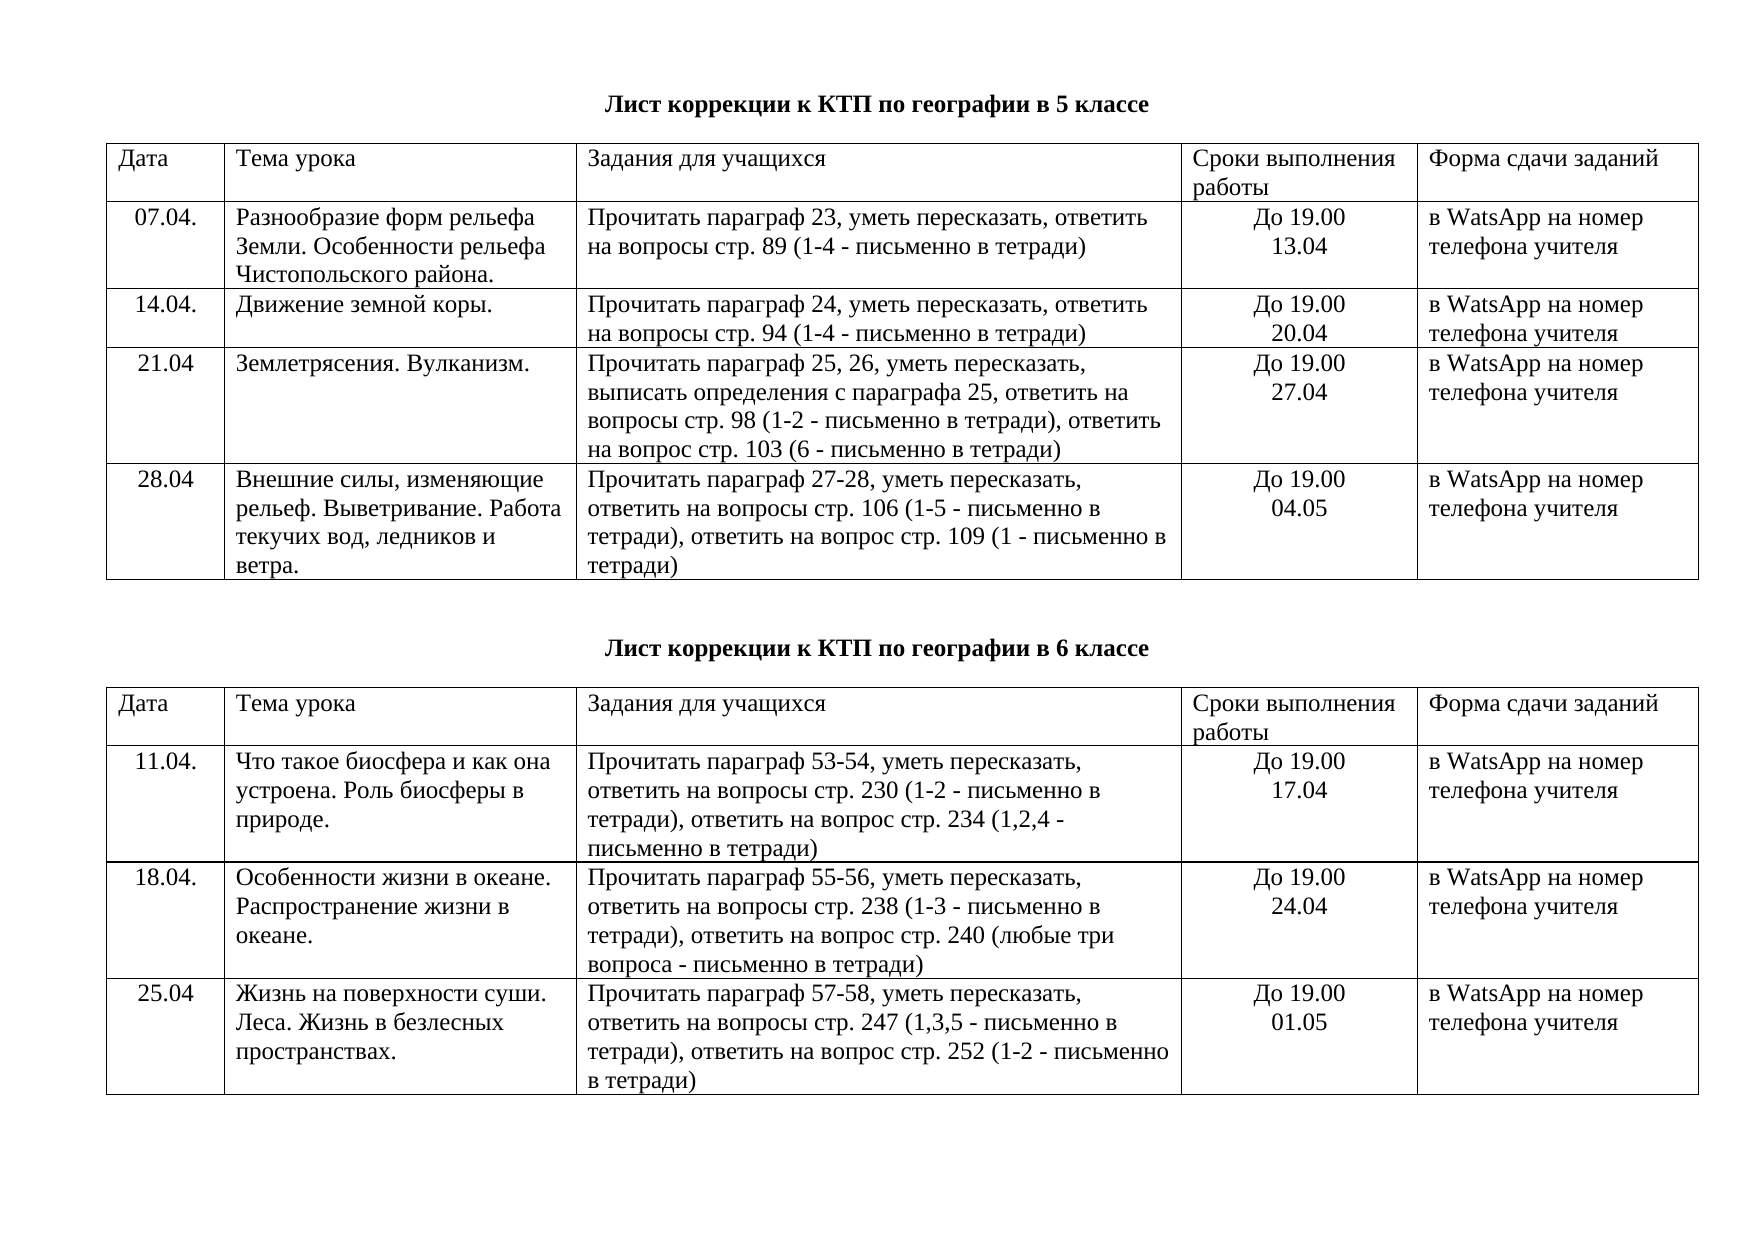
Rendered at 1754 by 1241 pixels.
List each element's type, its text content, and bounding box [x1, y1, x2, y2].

table_cell Прочитать параграф 24, уметь пересказать, ответить на вопросы стр. 94 (1-4 - письменно в тетради) [577, 289, 1181, 347]
table_cell в WatsApp на номер телефона учителя [1418, 202, 1698, 288]
text Лист коррекции к КТП по географии в 5 классе [118, 89, 1636, 117]
table_cell в WatsApp на номер телефона учителя [1418, 863, 1698, 977]
table_cell Особенности жизни в океане. Распространение жизни в океане. [225, 863, 576, 977]
table_cell в WatsApp на номер телефона учителя [1418, 289, 1698, 347]
table_cell До 19.00 01.05 [1182, 979, 1417, 1093]
table_cell До 19.00 04.05 [1182, 464, 1417, 579]
table_cell Прочитать параграф 27-28, уметь пересказать, ответить на вопросы стр. 106 (1-5 - письменно в тетради), ответить на вопрос стр. 109 (1 - письменно в тетради) [577, 464, 1181, 579]
text Лист коррекции к КТП по географии в 6 классе [118, 633, 1636, 662]
table_cell До 19.00 27.04 [1182, 348, 1417, 463]
table_cell 21.04 [107, 348, 224, 463]
table_header Тема урока [225, 688, 576, 745]
table_cell До 19.00 13.04 [1182, 202, 1417, 288]
table_cell Жизнь на поверхности суши. Леса. Жизнь в безлесных пространствах. [225, 979, 576, 1093]
table_cell Движение земной коры. [225, 289, 576, 347]
table_cell в WatsApp на номер телефона учителя [1418, 979, 1698, 1093]
table_header Тема урока [225, 144, 576, 201]
table_header Сроки выполнения работы [1182, 688, 1417, 745]
table_header Дата [107, 144, 224, 201]
table_cell 25.04 [107, 979, 224, 1093]
table_header Задания для учащихся [577, 144, 1181, 201]
table_cell Прочитать параграф 25, 26, уметь пересказать, выписать определения с параграфа 25, ответить на вопросы стр. 98 (1-2 - письменно в тетради), ответить на вопрос стр. 103 (6 - письменно в тетради) [577, 348, 1181, 463]
table_cell 07.04. [107, 202, 224, 288]
table_cell Прочитать параграф 53-54, уметь пересказать, ответить на вопросы стр. 230 (1-2 - письменно в тетради), ответить на вопрос стр. 234 (1,2,4 - письменно в тетради) [577, 746, 1181, 861]
table_header Форма сдачи заданий [1418, 144, 1698, 201]
table_cell в WatsApp на номер телефона учителя [1418, 348, 1698, 463]
table_cell 28.04 [107, 464, 224, 579]
table_cell 11.04. [107, 746, 224, 861]
table_cell Прочитать параграф 55-56, уметь пересказать, ответить на вопросы стр. 238 (1-3 - письменно в тетради), ответить на вопрос стр. 240 (любые три вопроса - письменно в тетради) [577, 863, 1181, 977]
table_cell До 19.00 24.04 [1182, 863, 1417, 977]
table_cell До 19.00 17.04 [1182, 746, 1417, 861]
table_header Задания для учащихся [577, 688, 1181, 745]
table_cell Прочитать параграф 23, уметь пересказать, ответить на вопросы стр. 89 (1-4 - письменно в тетради) [577, 202, 1181, 288]
table_cell Внешние силы, изменяющие рельеф. Выветривание. Работа текучих вод, ледников и ветра. [225, 464, 576, 579]
table_cell 18.04. [107, 863, 224, 977]
table_cell Разнообразие форм рельефа Земли. Особенности рельефа Чистопольского района. [225, 202, 576, 288]
table_header Дата [107, 688, 224, 745]
table_cell в WatsApp на номер телефона учителя [1418, 746, 1698, 861]
table_header Форма сдачи заданий [1418, 688, 1698, 745]
table_cell в WatsApp на номер телефона учителя [1418, 464, 1698, 579]
table_cell Что такое биосфера и как она устроена. Роль биосферы в природе. [225, 746, 576, 861]
table_cell До 19.00 20.04 [1182, 289, 1417, 347]
table_cell 14.04. [107, 289, 224, 347]
table_header Сроки выполнения работы [1182, 144, 1417, 201]
table_cell Землетрясения. Вулканизм. [225, 348, 576, 463]
table_cell Прочитать параграф 57-58, уметь пересказать, ответить на вопросы стр. 247 (1,3,5 - письменно в тетради), ответить на вопрос стр. 252 (1-2 - письменно в тетради) [577, 979, 1181, 1093]
